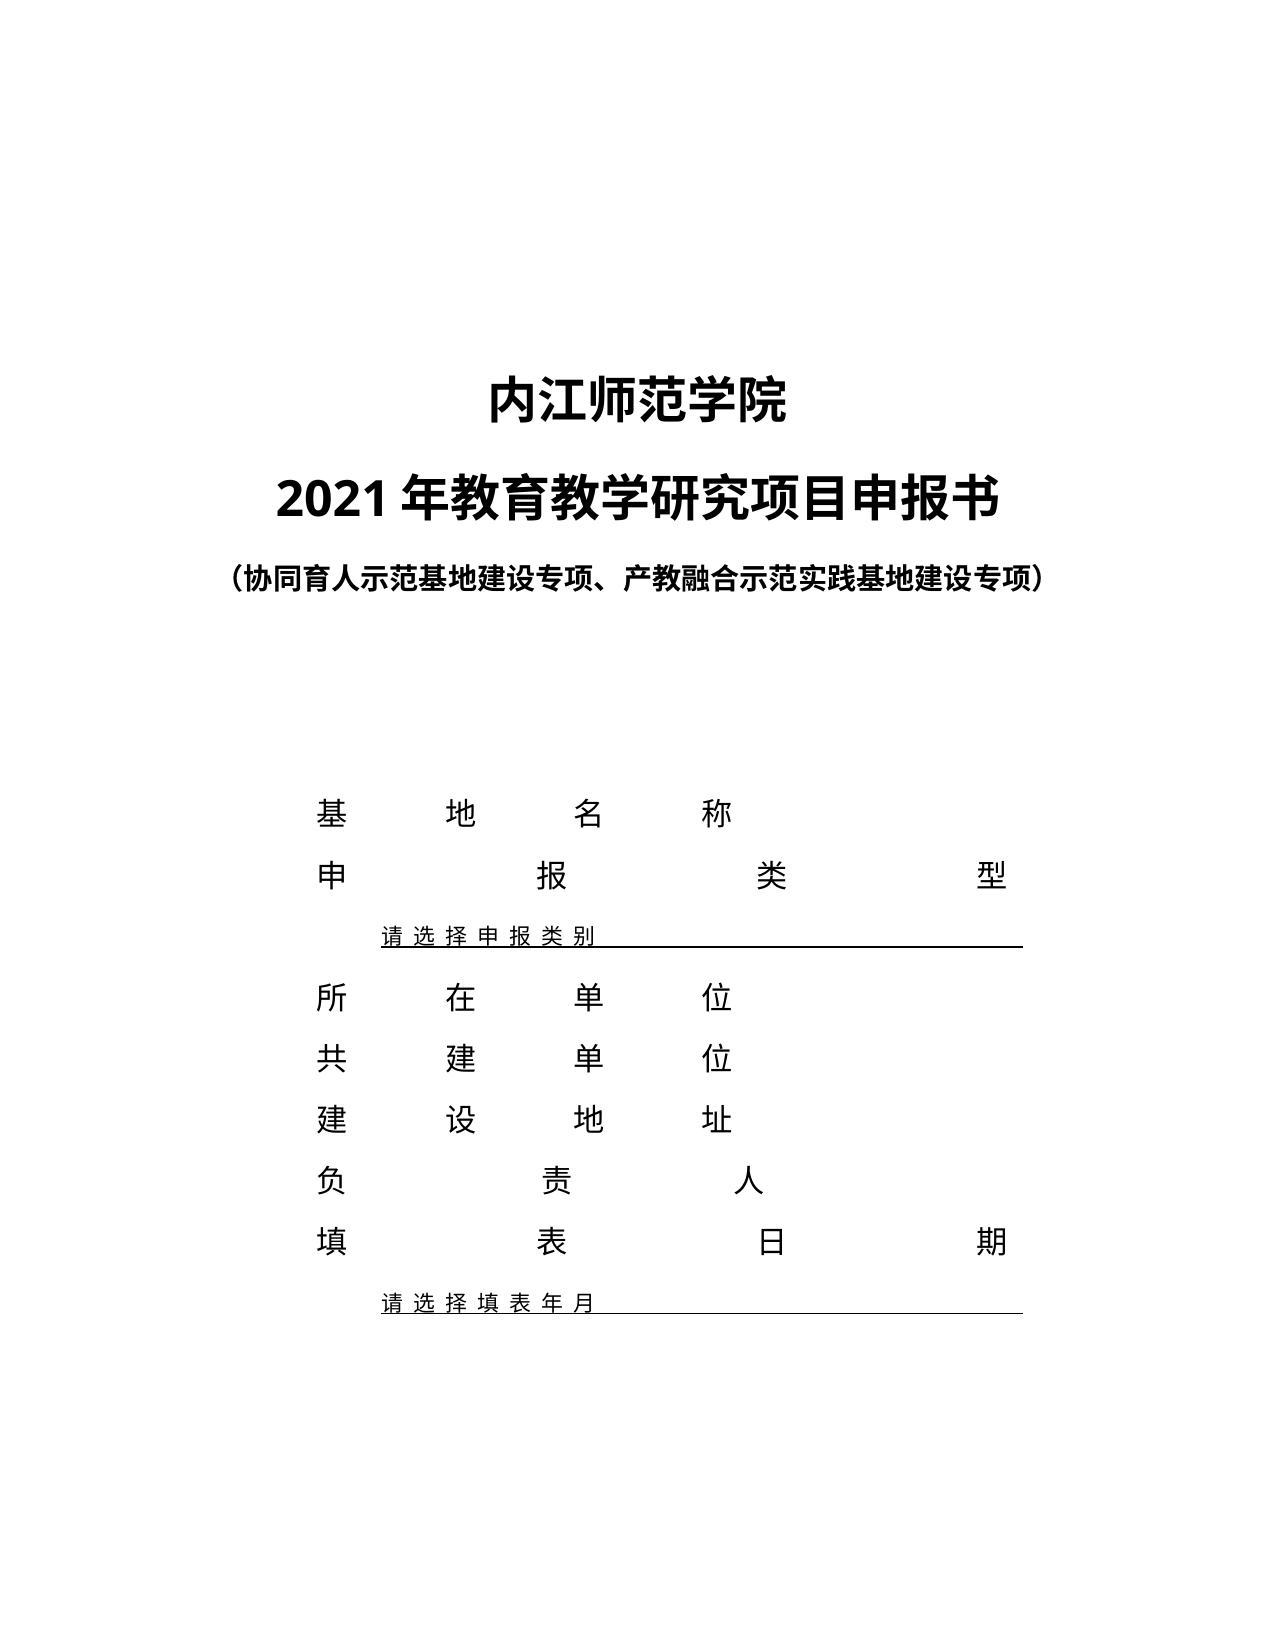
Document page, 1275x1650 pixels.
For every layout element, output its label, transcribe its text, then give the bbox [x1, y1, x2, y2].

text 2021年教育教学研究项目申报书 [188, 458, 1087, 531]
text （协同育人示范基地建设专项、产教融合示范实践基地建设专项） [188, 556, 1087, 598]
text 申 报 类 型 [285, 843, 1087, 965]
text 建 设 地 址 [285, 1087, 1087, 1148]
text 基 地 名 称 [285, 782, 1087, 843]
text 负 责 人 [241, 1148, 1087, 1210]
text 内江师范学院 [188, 361, 1087, 433]
text 所 在 单 位 [285, 965, 1087, 1026]
text 填 表 日 期 [285, 1210, 1087, 1332]
text 共 建 单 位 [285, 1026, 1087, 1087]
